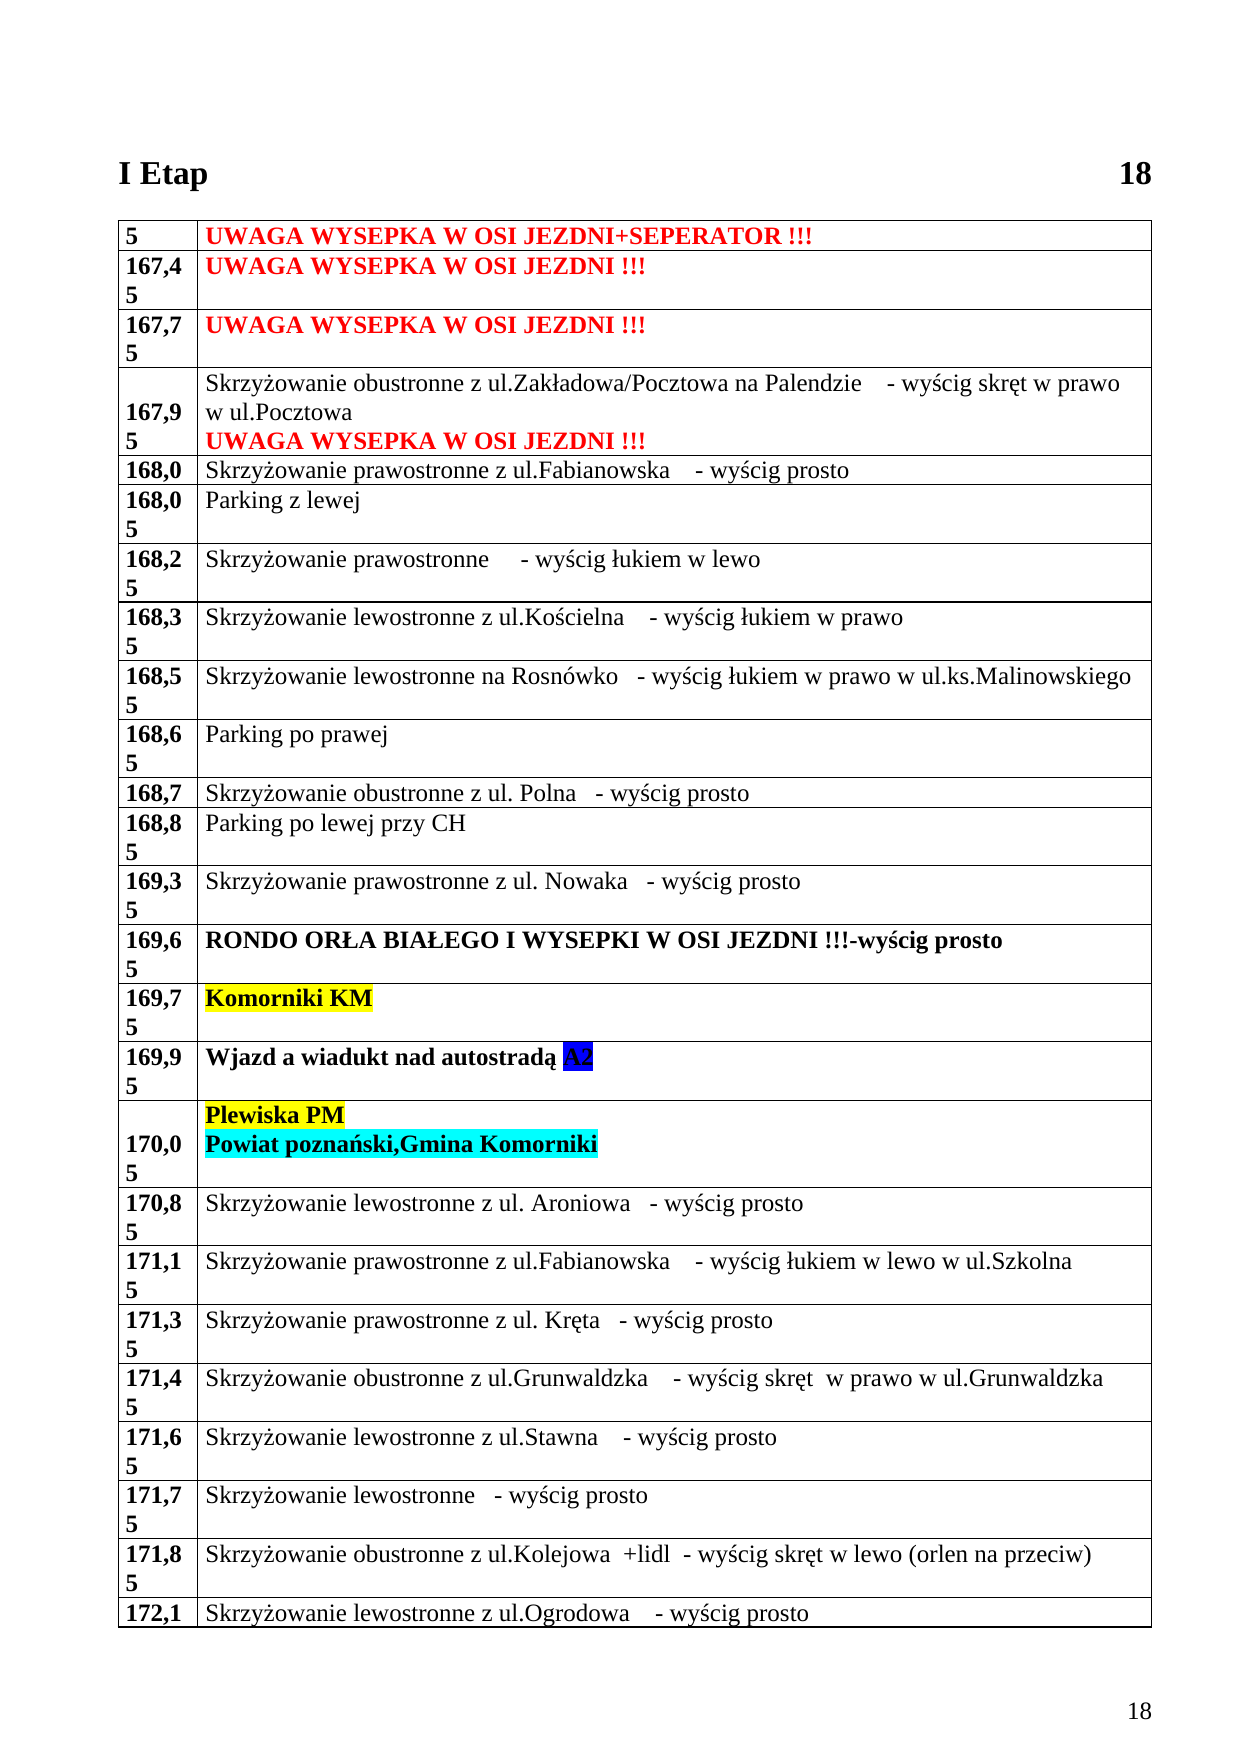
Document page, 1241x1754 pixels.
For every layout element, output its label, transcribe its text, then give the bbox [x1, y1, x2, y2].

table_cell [198, 1598, 1151, 1626]
table_cell 168,0 [119, 456, 197, 484]
table_cell Skrzyżowanie prawostronne z ul.Fabianowska - wyścig prosto [198, 456, 1151, 484]
table_cell 169,75 [119, 984, 197, 1041]
table_cell 171,65 [119, 1422, 197, 1479]
table_cell 168,85 [119, 808, 197, 865]
table_cell 168,65 [119, 720, 197, 777]
table_cell Parking z lewej [198, 485, 1151, 543]
table_cell Skrzyżowanie prawostronne z ul.Fabianowska - wyścig łukiem w lewo w ul.Szkolna [198, 1246, 1151, 1304]
table_cell UWAGA WYSEPKA W OSI JEZDNI !!! [198, 251, 1151, 309]
table_cell 169,95 [119, 1042, 197, 1099]
table_cell Parking po prawej [198, 720, 1151, 777]
table_cell 169,35 [119, 866, 197, 924]
table_cell Skrzyżowanie lewostronne z ul. Aroniowa - wyścig prosto [198, 1188, 1151, 1245]
table_cell 171,75 [119, 1481, 197, 1538]
table_cell 167,95 [119, 368, 197, 454]
table_cell 168,7 [119, 778, 197, 807]
table_cell 169,65 [119, 925, 197, 982]
table_cell Skrzyżowanie obustronne z ul.Kolejowa +lidl - wyścig skręt w lewo (orlen na przeciw) [198, 1539, 1151, 1597]
table_cell 170,05 [119, 1101, 197, 1187]
table_cell 171,85 [119, 1539, 197, 1597]
table_cell 167,25 [119, 221, 197, 250]
table_cell RONDO ORŁA BIAŁEGO I WYSEPKI W OSI JEZDNI !!!-wyścig prosto [198, 925, 1151, 982]
table_cell Skrzyżowanie prawostronne z ul. Kręta - wyścig prosto [198, 1305, 1151, 1362]
table_cell UWAGA WYSEPKA W OSI JEZDNI !!! [198, 310, 1151, 367]
table_cell 168,35 [119, 603, 197, 660]
table_cell Komorniki KM [198, 984, 1151, 1041]
table_cell 168,55 [119, 661, 197, 718]
table_cell Plewiska PM Powiat poznański,Gmina Komorniki [198, 1101, 1151, 1187]
table_cell Wjazd a wiadukt nad autostradą A2 [198, 1042, 1151, 1099]
table_cell Skrzyżowanie lewostronne z ul.Stawna - wyścig prosto [198, 1422, 1151, 1479]
table_cell 168,25 [119, 544, 197, 601]
table_cell 171,35 [119, 1305, 197, 1362]
table_cell 170,85 [119, 1188, 197, 1245]
table_cell 167,75 [119, 310, 197, 367]
table_cell Parking po lewej przy CH [198, 808, 1151, 865]
table_cell Skrzyżowanie obustronne z ul. Polna - wyścig prosto [198, 778, 1151, 807]
table_cell Skrzyżowanie lewostronne - wyścig prosto [198, 1481, 1151, 1538]
table_cell Skrzyżowanie lewostronne na Rosnówko - wyścig łukiem w prawo w ul.ks.Malinowskiego [198, 661, 1151, 718]
table_cell Skrzyżowanie prawostronne z ul. Nowaka - wyścig prosto [198, 866, 1151, 924]
table_cell Skrzyżowanie lewostronne z ul.Kościelna - wyścig łukiem w prawo [198, 603, 1151, 660]
table_cell Skrzyżowanie obustronne z ul.Zakładowa/Pocztowa na Palendzie - wyścig skręt w prawo w ul.Pocztowa UWAGA WYSEPKA W OSI JEZDNI !!! [198, 368, 1151, 454]
table_cell 167,45 [119, 251, 197, 309]
table_cell Skrzyżowanie obustronne z ul. Poznańska DW311 - wyścig skręt w lewo w DW311 UWAGA WYSEPKA W OSI JEZDNI+SEPERATOR !!! [198, 221, 1151, 250]
table_cell Skrzyżowanie obustronne z ul.Grunwaldzka - wyścig skręt w prawo w ul.Grunwaldzka [198, 1364, 1151, 1421]
table_cell 168,05 [119, 485, 197, 543]
table_cell 171,15 [119, 1246, 197, 1304]
table_cell 171,45 [119, 1364, 197, 1421]
table_cell Skrzyżowanie prawostronne - wyścig łukiem w lewo [198, 544, 1151, 601]
table_cell 172,15 [119, 1598, 197, 1626]
